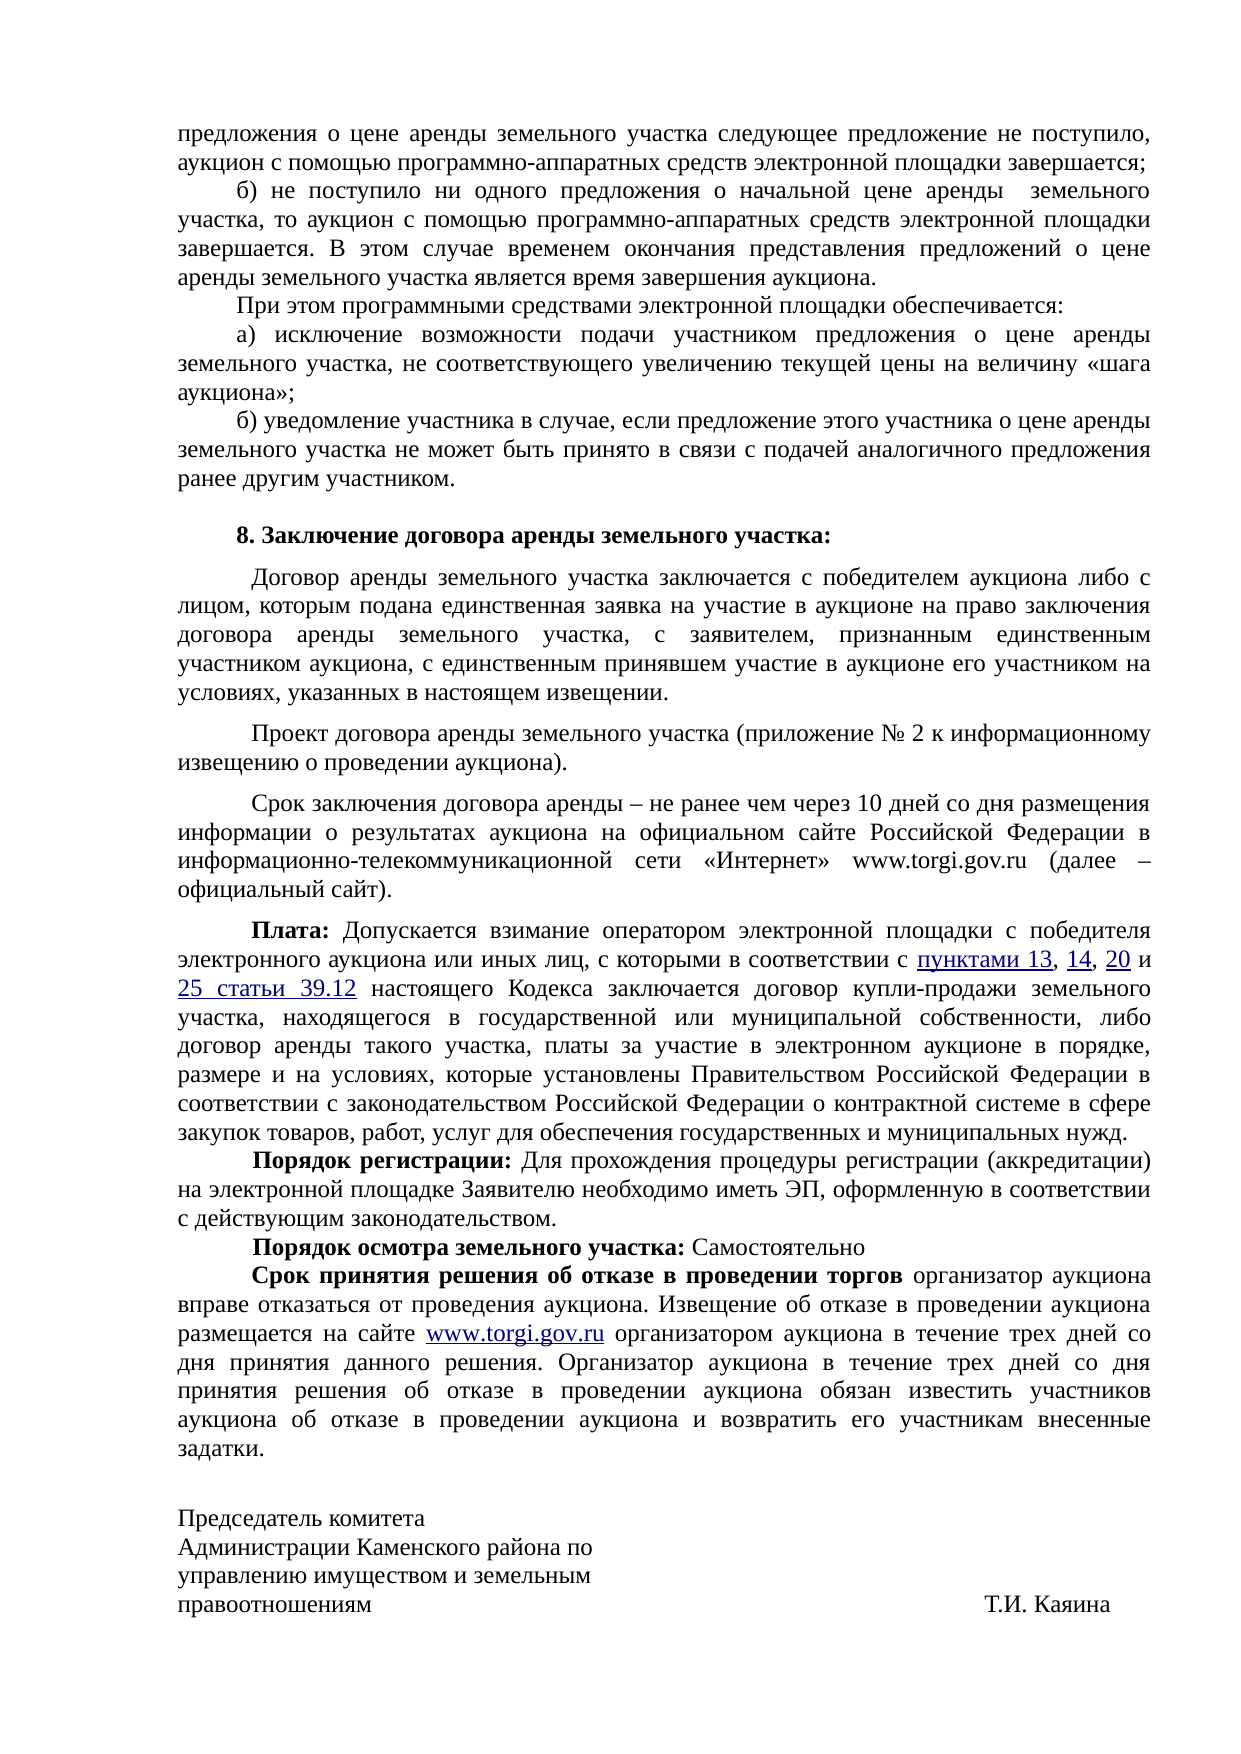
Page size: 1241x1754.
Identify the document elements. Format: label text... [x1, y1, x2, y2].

text Порядок регистрации: Для прохождения процедуры регистрации (аккредитации) на электронной площадке Заявителю необходимо иметь ЭП, оформленную в соответствии с действующим законодательством. [177, 1146, 1152, 1232]
text Порядок осмотра земельного участка: Самостоятельно [177, 1232, 1152, 1261]
text Проект договора аренды земельного участка (приложение № 2 к информационному извещению о проведении аукциона). [177, 718, 1152, 776]
text При этом программными средствами электронной площадки обеспечивается: [177, 291, 1152, 319]
text Срок заключения договора аренды – не ранее чем через 10 дней со дня размещения информации о результатах аукциона на официальном сайте Российской Федерации в информационно-телекоммуникационной сети «Интернет» www.torgi.gov.ru (далее – официальный сайт). [177, 788, 1152, 903]
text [177, 118, 1152, 176]
text б) не поступило ни одного предложения о начальной цене аренды земельного участка, то аукцион с помощью программно-аппаратных средств электронной площадки завершается. В этом случае временем окончания представления предложений о цене аренды земельного участка является время завершения аукциона. [177, 176, 1152, 291]
text Плата: Допускается взимание оператором электронной площадки с победителя электронного аукциона или иных лиц, с которыми в соответствии с пунктами 13, 14, 20 и 25 статьи 39.12 настоящего Кодекса заключается договор купли-продажи земельного участка, находящегося в государственной или муниципальной собственности, либо договор аренды такого участка, платы за участие в электронном аукционе в порядке, размере и на условиях, которые установлены Правительством Российской Федерации в соответствии с законодательством Российской Федерации о контрактной системе в сфере закупок товаров, работ, услуг для обеспечения государственных и муниципальных нужд. [177, 916, 1152, 1146]
text правоотношениям Т.И. Каяина [177, 1589, 1152, 1618]
text Председатель комитета [177, 1503, 1152, 1532]
text б) уведомление участника в случае, если предложение этого участника о цене аренды земельного участка не может быть принято в связи с подачей аналогичного предложения ранее другим участником. [177, 406, 1152, 492]
text а) исключение возможности подачи участником предложения о цене аренды земельного участка, не соответствующего увеличению текущей цены на величину «шага аукциона»; [177, 319, 1152, 406]
text управлению имуществом и земельным [177, 1561, 1152, 1589]
text Администрации Каменского района по [177, 1532, 1152, 1561]
text Договор аренды земельного участка заключается с победителем аукциона либо с лицом, которым подана единственная заявка на участие в аукционе на право заключения договора аренды земельного участка, с заявителем, признанным единственным участником аукциона, с единственным принявшем участие в аукционе его участником на условиях, указанных в настоящем извещении. [177, 562, 1152, 706]
text 8. Заключение договора аренды земельного участка: [177, 521, 1152, 549]
text Срок принятия решения об отказе в проведении торгов организатор аукциона вправе отказаться от проведения аукциона. Извещение об отказе в проведении аукциона размещается на сайте www.torgi.gov.ru организатором аукциона в течение трех дней со дня принятия данного решения. Организатор аукциона в течение трех дней со дня принятия решения об отказе в проведении аукциона обязан известить участников аукциона об отказе в проведении аукциона и возвратить его участникам внесенные задатки. [177, 1261, 1152, 1462]
